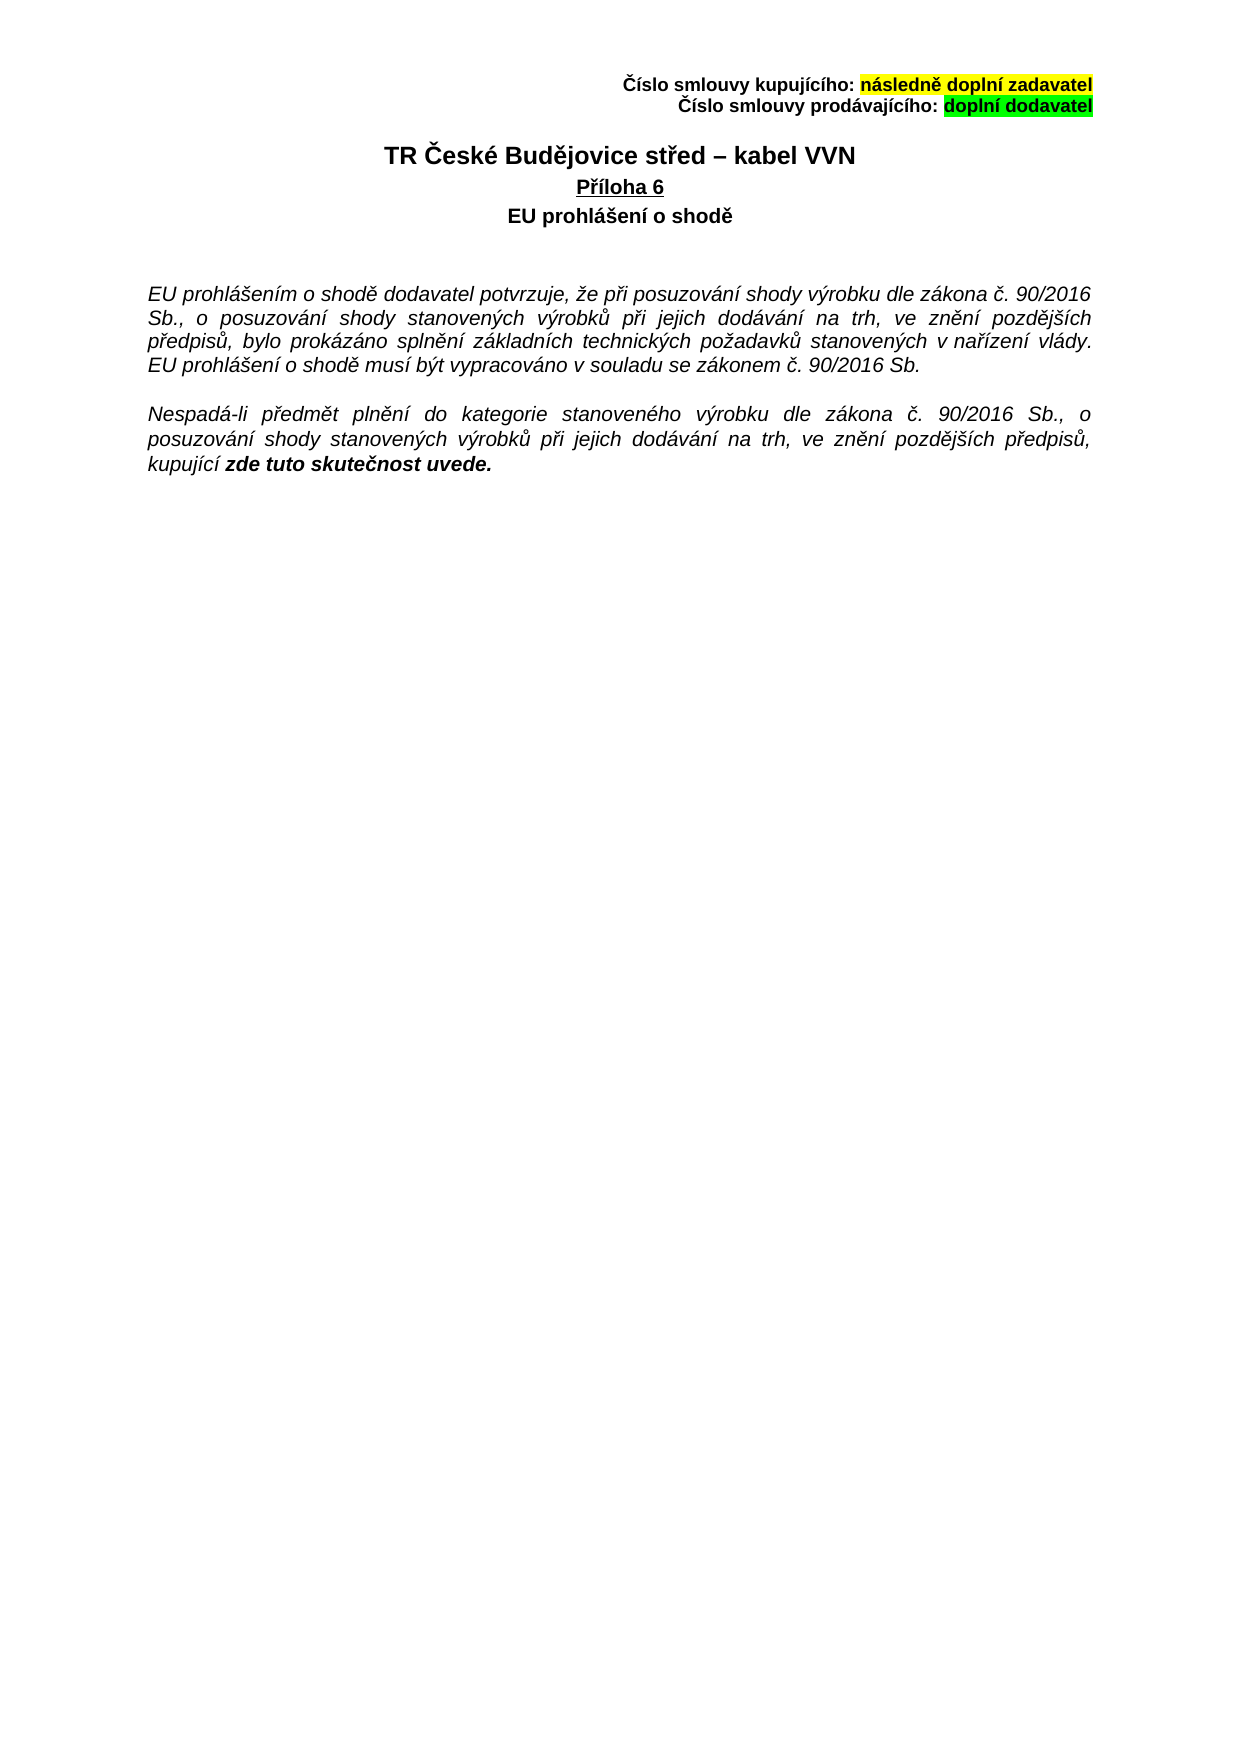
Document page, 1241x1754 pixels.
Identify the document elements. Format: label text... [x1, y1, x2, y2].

text EU prohlášením o shodě dodavatel potvrzuje, že při posuzování shody výrobku dle zákona č. 90/2016 Sb., o posuzování shody stanovených výrobků při jejich dodávání na trh, ve znění pozdějších předpisů, bylo prokázáno splnění základních technických požadavků stanovených v nařízení vlády. EU prohlášení o shodě musí být vypracováno v souladu se zákonem č. 90/2016 Sb. [148, 281, 1093, 377]
text Nespadá-li předmět plnění do kategorie stanoveného výrobku dle zákona č. 90/2016 Sb., o posuzování shody stanovených výrobků při jejich dodávání na trh, ve znění pozdějších předpisů, kupující zde tuto skutečnost uvede. [148, 401, 1093, 476]
